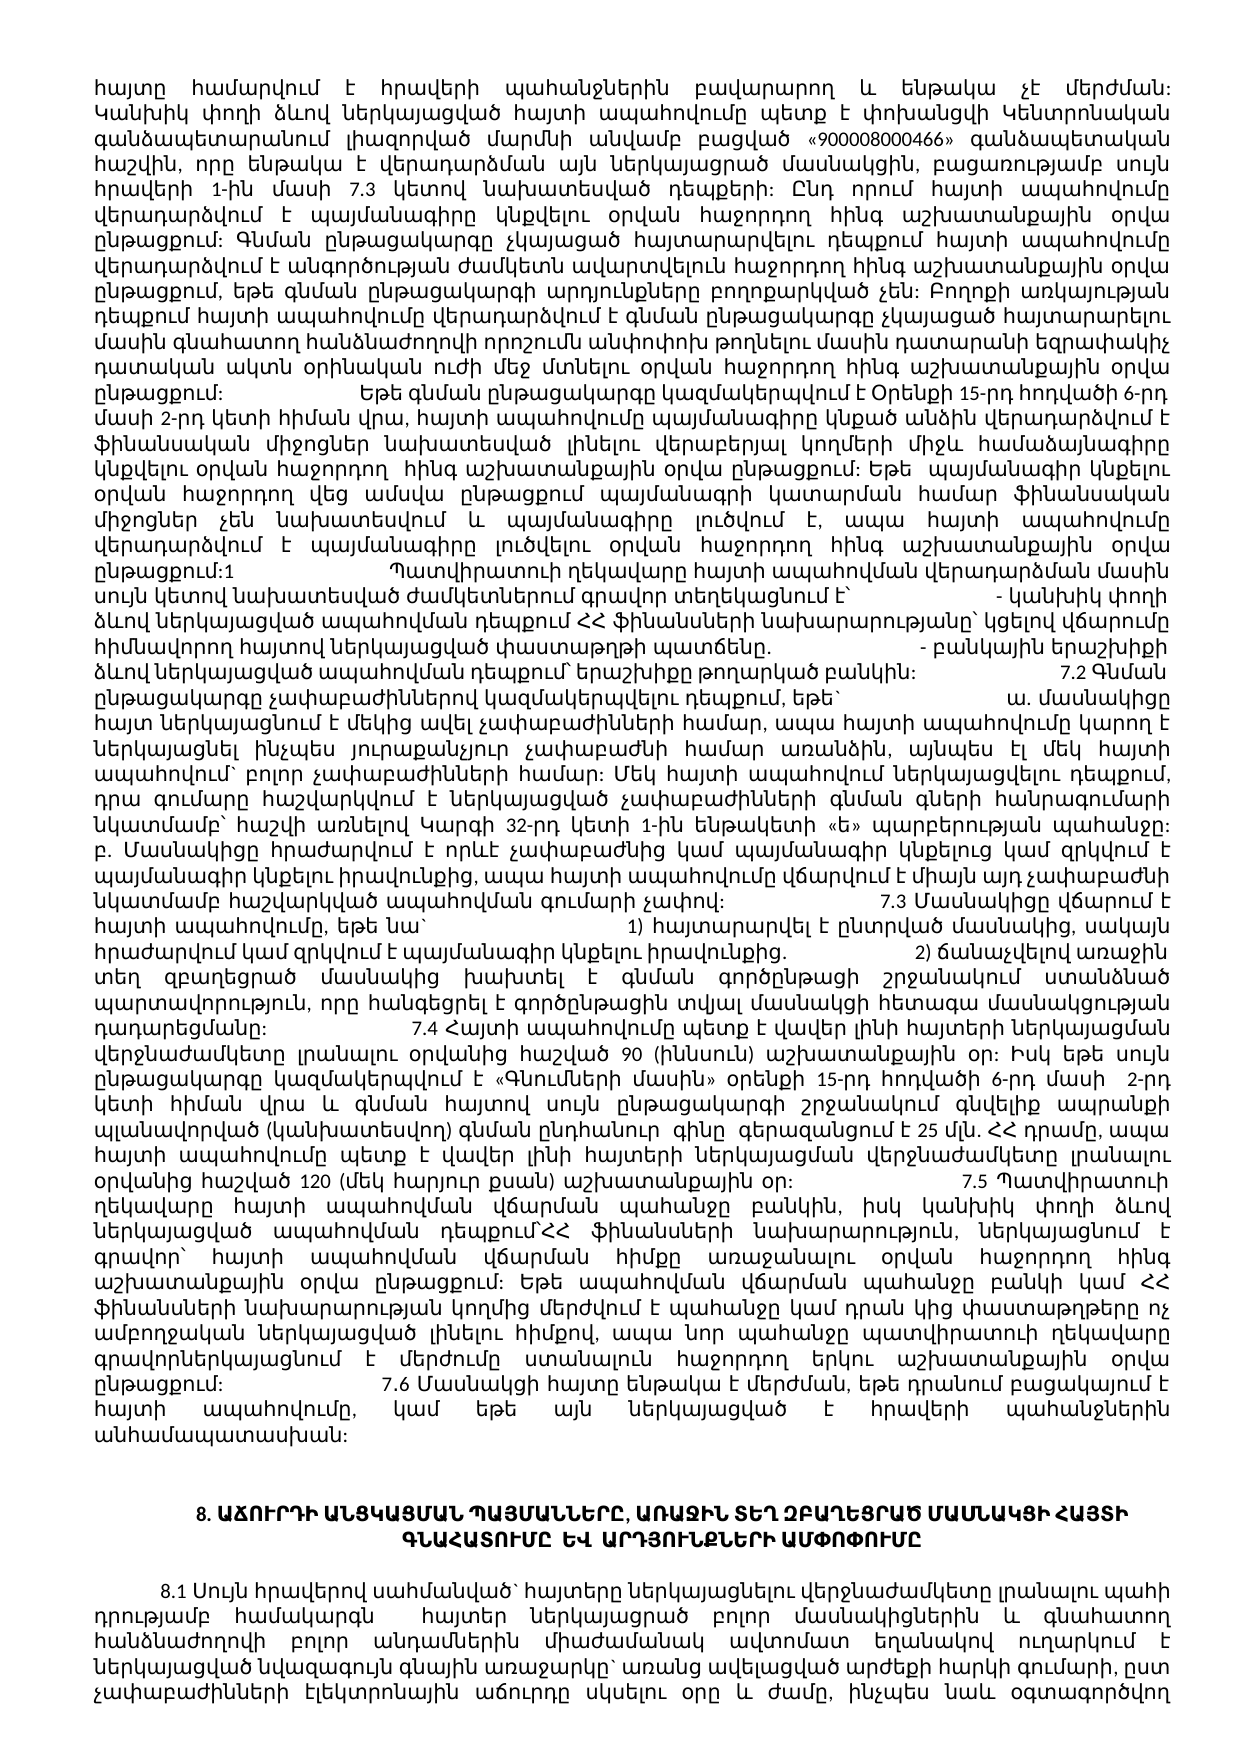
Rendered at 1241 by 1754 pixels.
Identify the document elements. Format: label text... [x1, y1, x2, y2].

text ԳՆԱՀԱՏՈՒՄԸ ԵՎ ԱՐԴՅՈՒՆՔՆԵՐԻ ԱՄՓՈՓՈՒՄԸ [94, 1527, 1171, 1552]
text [94, 1578, 1171, 1705]
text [94, 75, 1171, 1447]
text 8. ԱՃՈՒՐԴԻ ԱՆՑԿԱՑՄԱՆ ՊԱՅՄԱՆՆԵՐԸ, ԱՌԱՋԻՆ ՏԵՂ ԶԲԱՂԵՑՐԱԾ ՄԱՍՆԱԿՑԻ ՀԱՅՏԻ [94, 1502, 1171, 1527]
